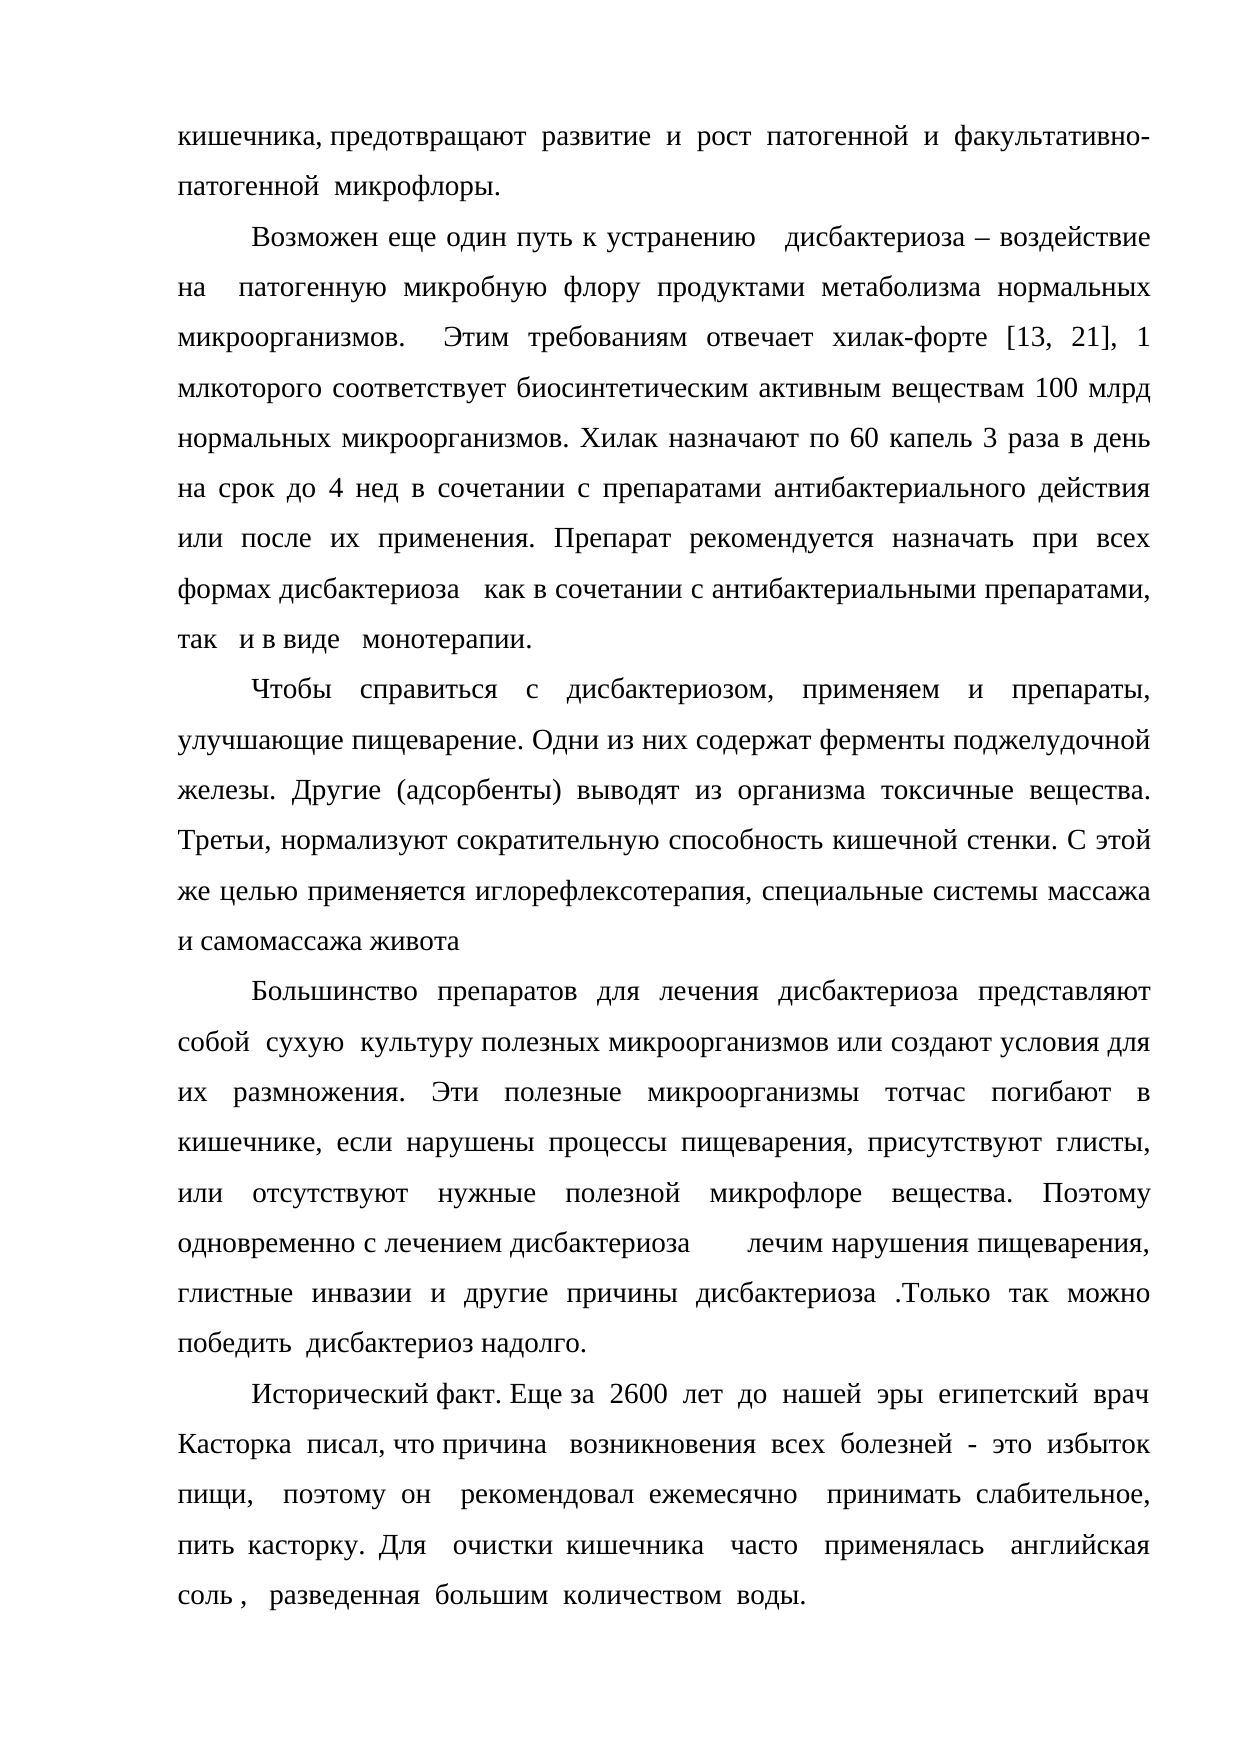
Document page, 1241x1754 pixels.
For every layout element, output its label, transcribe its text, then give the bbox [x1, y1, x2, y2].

text Возможен еще один путь к устранению дисбактериоза – воздействие на патогенную микробную флору продуктами метаболизма нормальных микроорганизмов. Этим требованиям отвечает хилак-форте [13, 21], 1 млкоторого соответствует биосинтетическим активным веществам 100 млрд нормальных микроорганизмов. Хилак назначают по 60 капель 3 раза в день на срок до 4 нед в сочетании с препаратами антибактериального действия или после их применения. Препарат рекомендуется назначать при всех формах дисбактериоза как в сочетании с антибактериальными препаратами, так и в виде монотерапии. [177, 219, 1152, 655]
text Большинство препаратов для лечения дисбактериоза представляют собой сухую культуру полезных микроорганизмов или создают условия для их размножения. Эти полезные микроорганизмы тотчас погибают в кишечнике, если нарушены процессы пищеварения, присутствуют глисты, или отсутствуют нужные полезной микрофлоре вещества. Поэтому одновременно с лечением дисбактериоза лечим нарушения пищеварения, глистные инвазии и другие причины дисбактериоза .Только так можно победить дисбактериоз надолго. [177, 973, 1152, 1359]
text Чтобы справиться с дисбактериозом, применяем и препараты, улучшающие пищеварение. Одни из них содержат ферменты поджелудочной железы. Другие (адсорбенты) выводят из организма токсичные вещества. Третьи, нормализуют сократительную способность кишечной стенки. С этой же целью применяется иглорефлексотерапия, специальные системы массажа и самомассажа живота [177, 672, 1152, 957]
text Исторический факт. Еще за 2600 лет до нашей эры египетский врач Касторка писал, что причина возникновения всех болезней - это избыток пищи, поэтому он рекомендовал ежемесячно принимать слабительное, пить касторку. Для очистки кишечника часто применялась английская соль , разведенная большим количеством воды. [177, 1376, 1152, 1611]
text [177, 118, 1152, 202]
